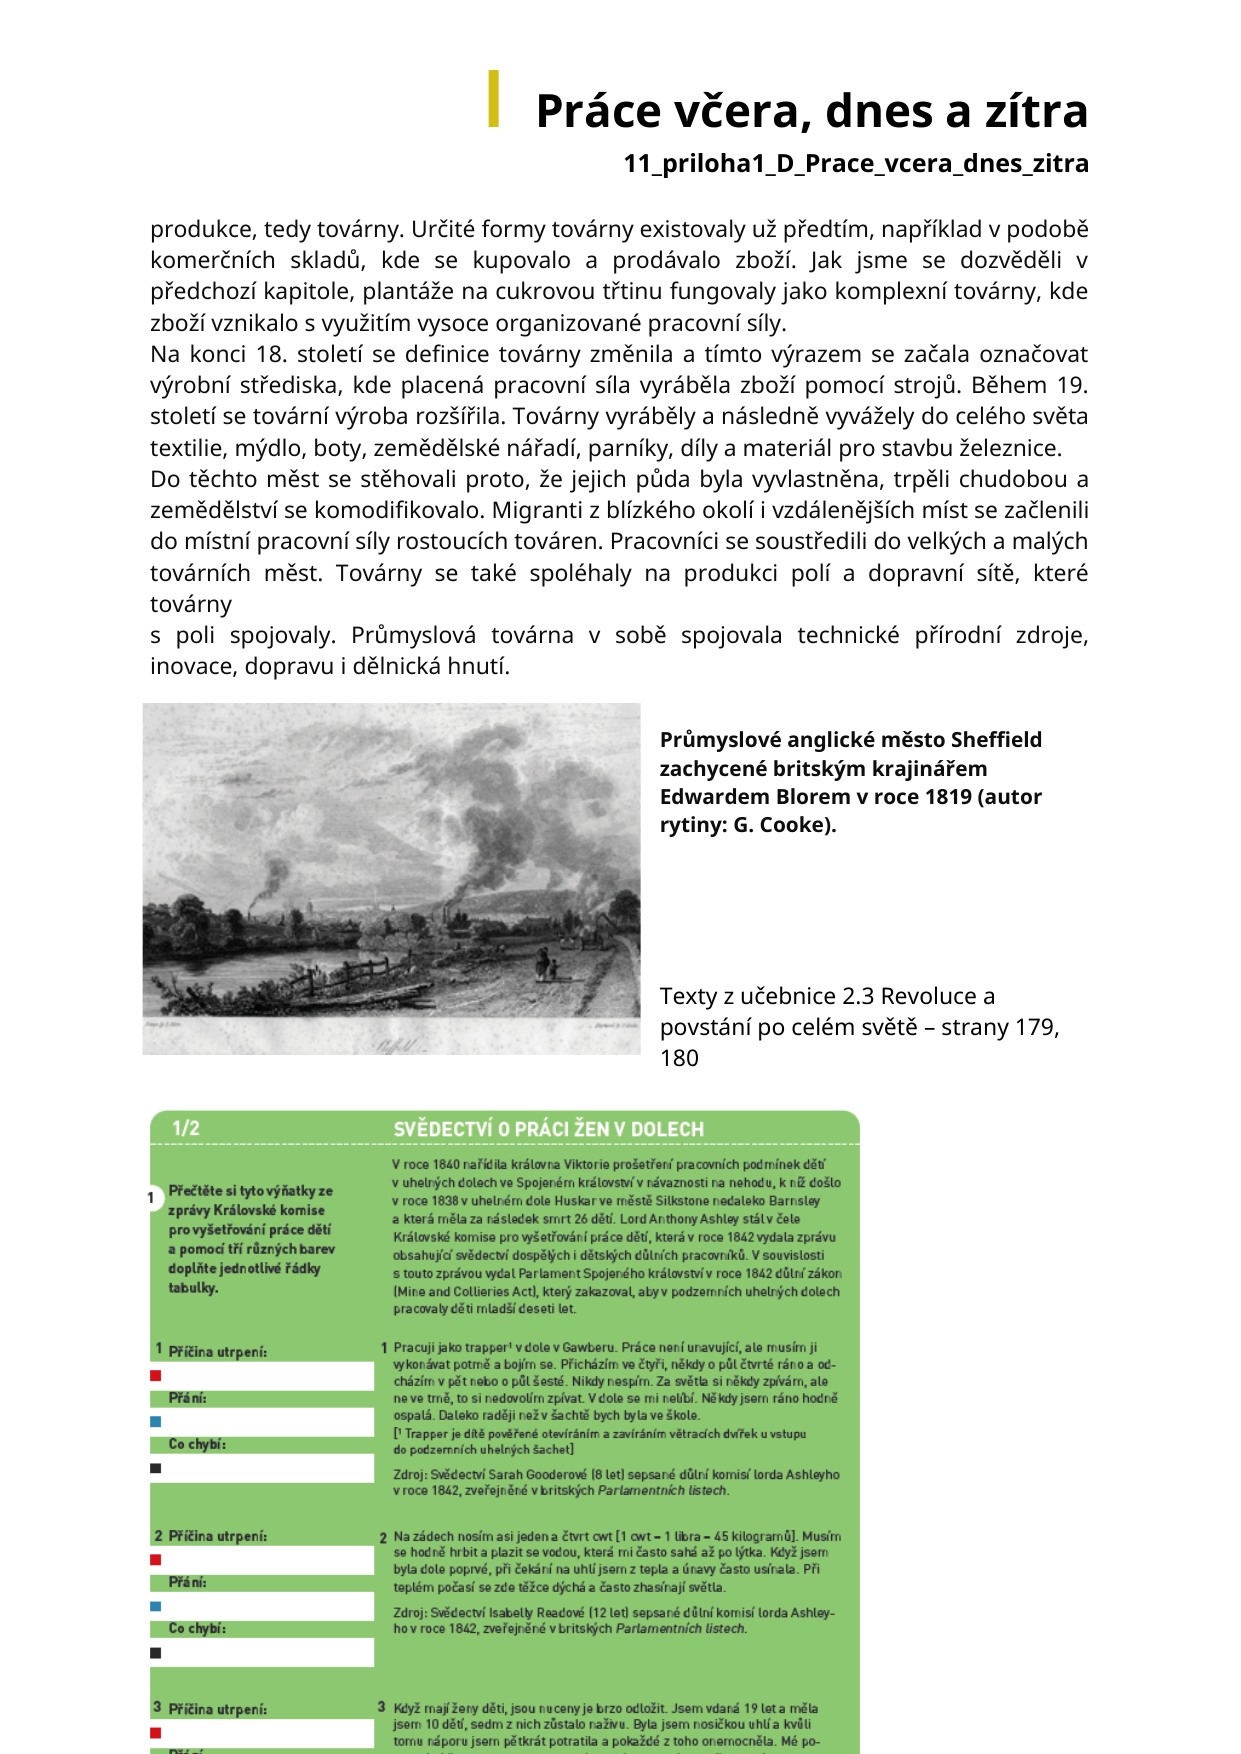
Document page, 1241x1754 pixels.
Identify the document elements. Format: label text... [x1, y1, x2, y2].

text Texty z učebnice 2.3 Revoluce a povstání po celém světě – strany 179, 180 [150, 979, 1090, 1073]
text Do těchto měst se stěhovali proto, že jejich půda byla vyvlastněna, trpěli chudobou a zemědělství se komodifikovalo. Migranti z blízkého okolí i vzdálenějších míst se začlenili do místní pracovní síly rostoucích továren. Pracovníci se soustředili do velkých a malých továrních měst. Továrny se také spoléhaly na produkci polí a dopravní sítě, které továrny [150, 463, 1090, 619]
picture [109, 1094, 894, 1754]
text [150, 213, 1090, 338]
picture [488, 70, 499, 127]
text Na konci 18. století se definice továrny změnila a tímto výrazem se začala označovat výrobní střediska, kde placená pracovní síla vyráběla zboží pomocí strojů. Během 19. století se tovární výroba rozšířila. Továrny vyráběly a následně vyvážely do celého světa textilie, mýdlo, boty, zemědělské nářadí, parníky, díly a materiál pro stavbu železnice. [150, 338, 1090, 463]
text s poli spojovaly. Průmyslová továrna v sobě spojovala technické přírodní zdroje, inovace, dopravu i dělnická hnutí. [150, 619, 1090, 682]
text Průmyslové anglické město Sheffield zachycené britským krajinářem Edwardem Blorem v roce 1819 (autor rytiny: G. Cooke). [641, 725, 1090, 839]
